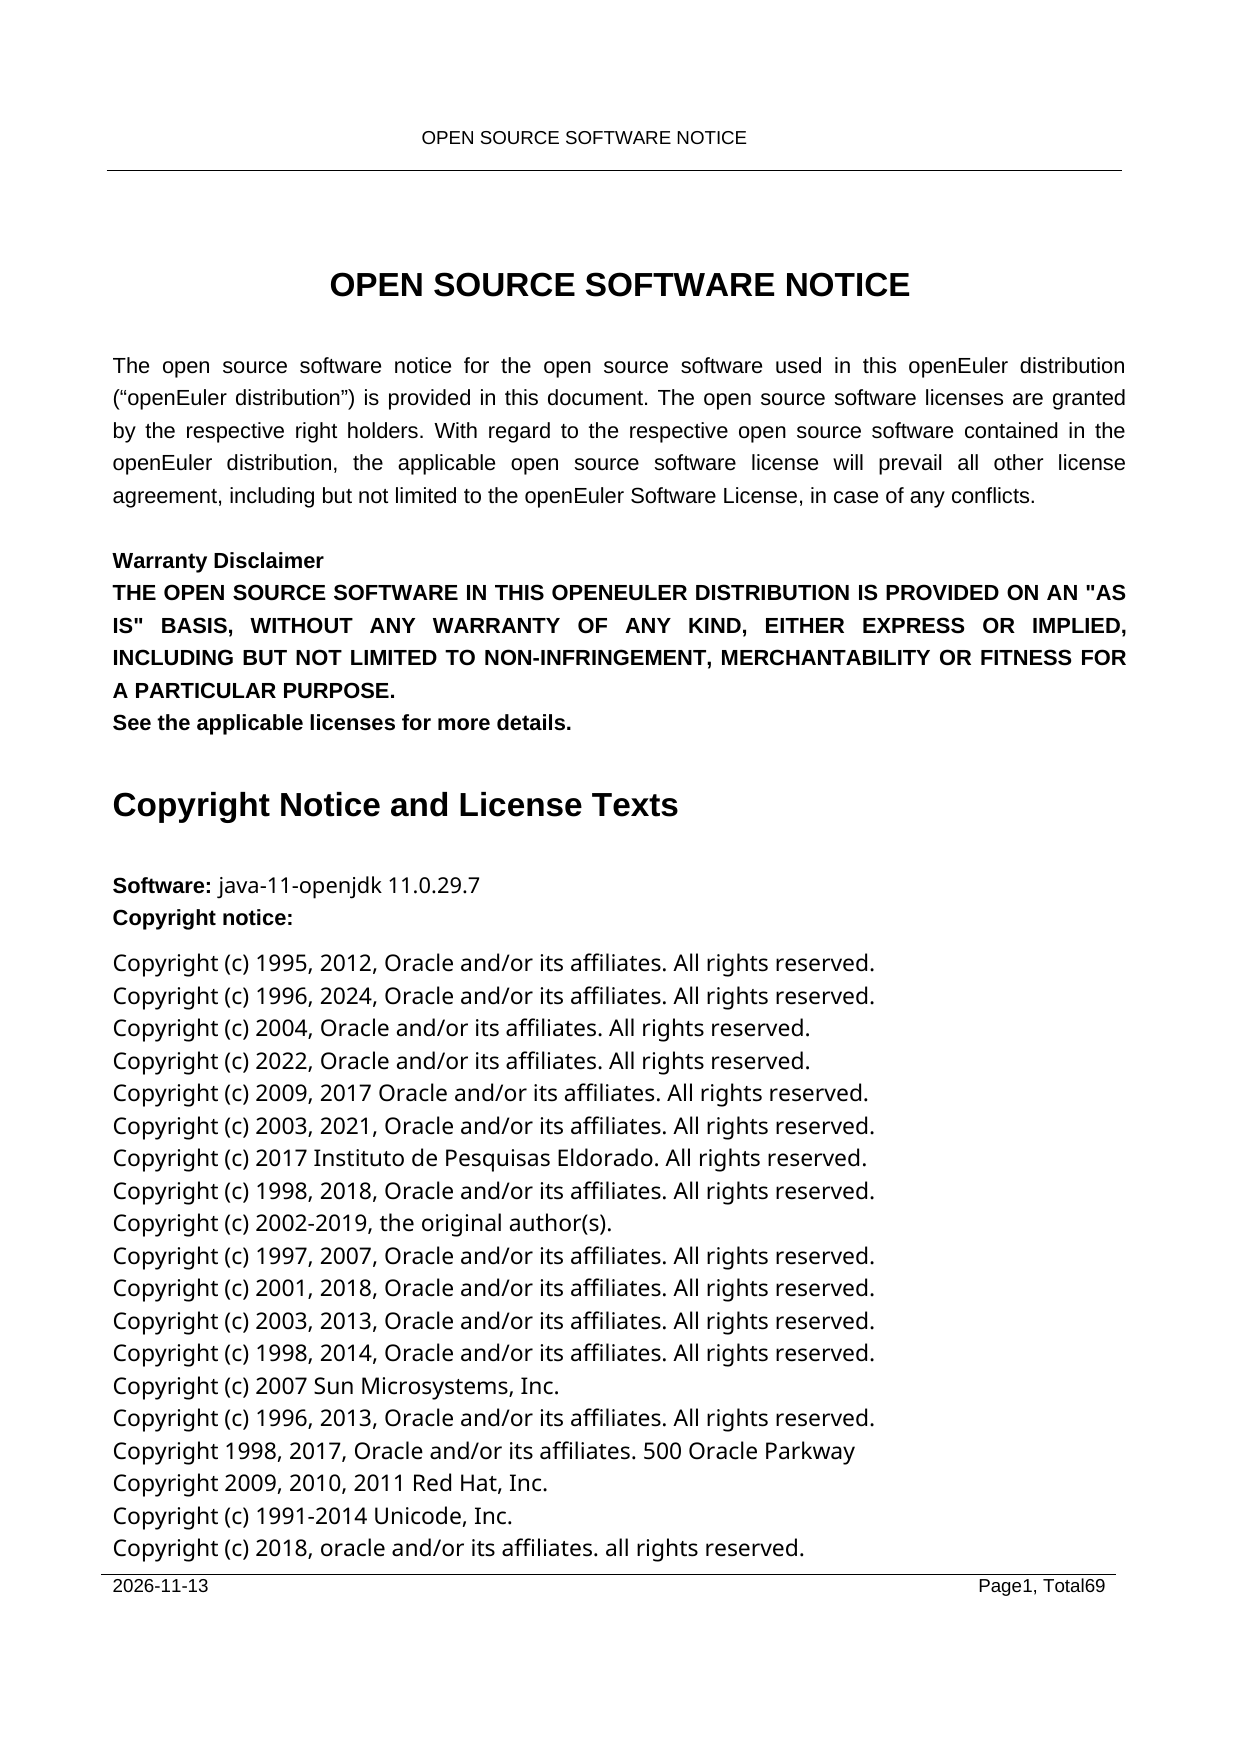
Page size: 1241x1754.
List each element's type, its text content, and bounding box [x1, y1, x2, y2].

text Copyright Notice and License Texts [112, 771, 1128, 836]
text OPEN SOURCE SOFTWARE NOTICE [112, 251, 1128, 316]
text The open source software notice for the open source software used in this openEuler distribution (“openEuler distribution”) is provided in this document. The open source software licenses are granted by the respective right holders. With regard to the respective open source software contained in the openEuler distribution, the applicable open source software license will prevail all other license agreement, including but not limited to the openEuler Software License, in case of any conflicts. [112, 349, 1128, 511]
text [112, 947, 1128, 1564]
text Copyright notice: [112, 901, 1128, 934]
text THE OPEN SOURCE SOFTWARE IN THIS OPENEULER DISTRIBUTION IS PROVIDED ON AN "AS IS" BASIS, WITHOUT ANY WARRANTY OF ANY KIND, EITHER EXPRESS OR IMPLIED, INCLUDING BUT NOT LIMITED TO NON-INFRINGEMENT, MERCHANTABILITY OR FITNESS FOR A PARTICULAR PURPOSE. See the applicable licenses for more details. [112, 576, 1128, 739]
text Warranty Disclaimer [112, 544, 1128, 576]
title Software: java-11-openjdk 11.0.29.7 [112, 869, 1128, 901]
